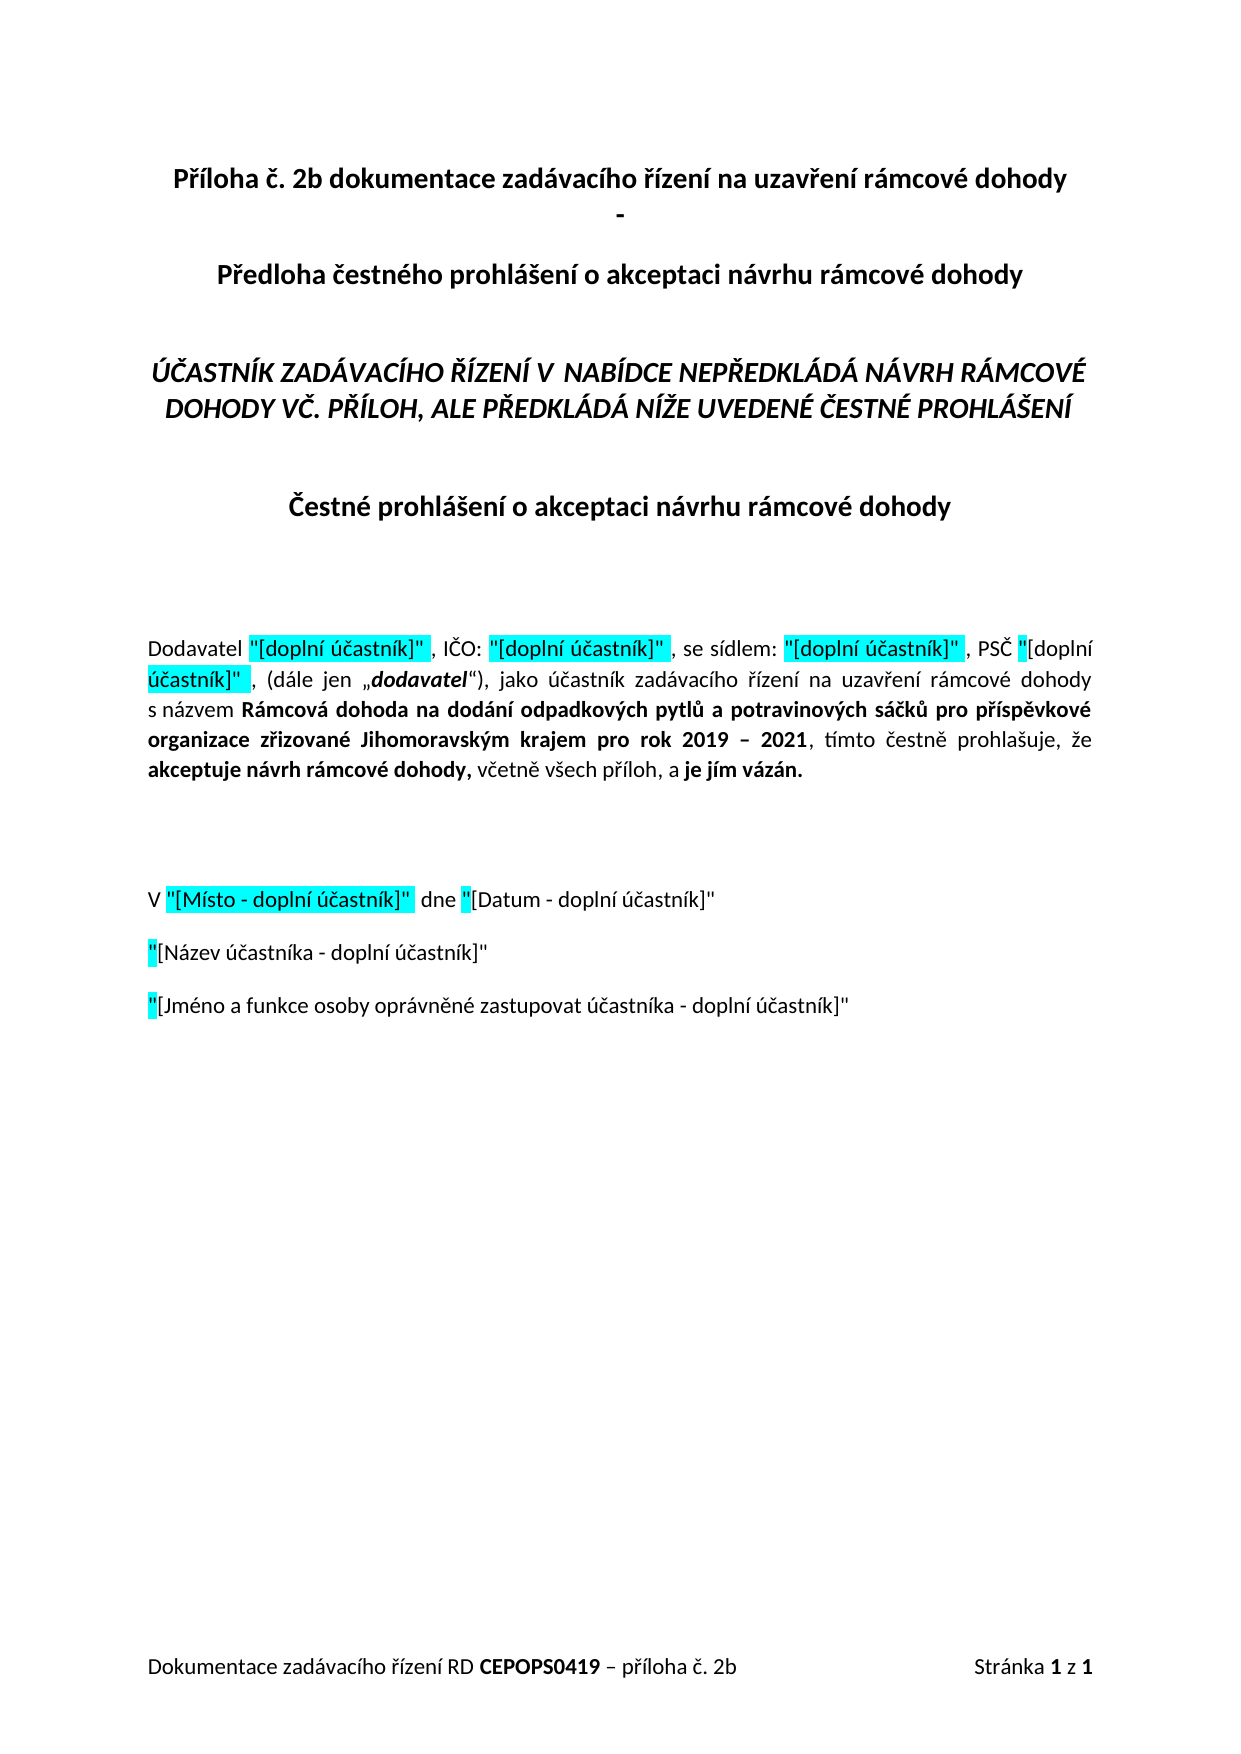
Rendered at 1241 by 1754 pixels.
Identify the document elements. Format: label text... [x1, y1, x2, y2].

text ÚČASTNÍK ZADÁVACÍHO ŘÍZENÍ V NABÍDCE NEPŘEDKLÁDÁ NÁVRH RÁMCOVÉ DOHODY VČ. PŘÍLOH, ALE PŘEDKLÁDÁ NÍŽE UVEDENÉ ČESTNÉ PROHLÁŠENÍ [148, 354, 1093, 426]
text V dne [415, 886, 461, 913]
text Předloha čestného prohlášení o akceptaci návrhu rámcové dohody [148, 256, 1093, 292]
text Dodavatel , IČO: , se sídlem: , PSČ , (dále jen „dodavatel“), jako účastník zadávacího řízení na uzavření rámcové dohody s názvem Rámcová dohoda na dodání odpadkových pytlů a potravinových sáčků pro příspěvkové organizace zřizované Jihomoravským krajem pro rok 2019 – 2021, tímto čestně prohlašuje, že akceptuje návrh rámcové dohody, včetně všech příloh, a je jím vázán. [148, 634, 1093, 783]
text - [148, 196, 1093, 231]
text V dne [471, 886, 1093, 913]
text V dne [148, 886, 166, 913]
text Čestné prohlášení o akceptaci návrhu rámcové dohody [148, 488, 1093, 524]
text Příloha č. 2b dokumentace zadávacího řízení na uzavření rámcové dohody [148, 160, 1093, 196]
